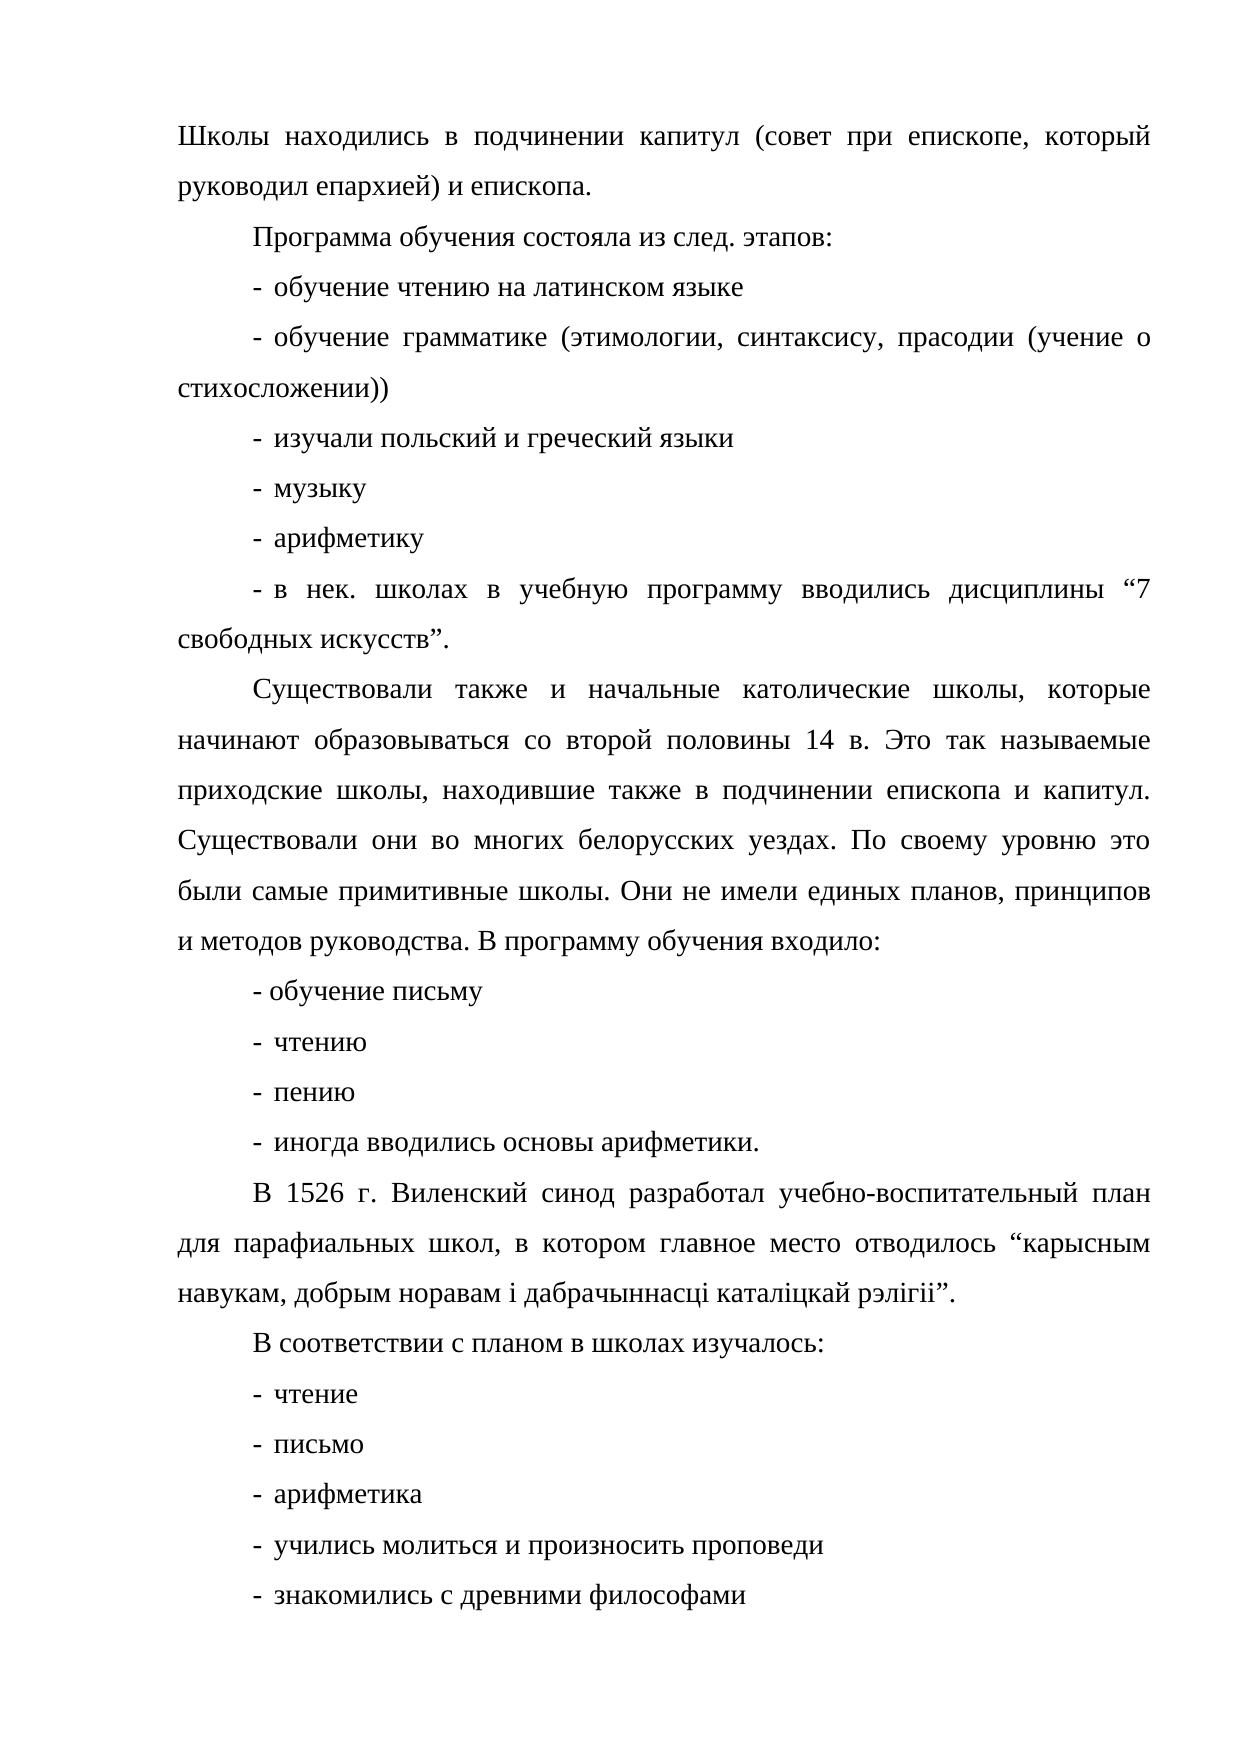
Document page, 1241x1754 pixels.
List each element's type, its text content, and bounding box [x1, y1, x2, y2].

list музыку [177, 470, 1152, 504]
list пению [177, 1074, 1152, 1108]
list изучали польский и греческий языки [177, 420, 1152, 453]
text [177, 118, 1152, 202]
list чтению [177, 1024, 1152, 1057]
list чтение [177, 1376, 1152, 1409]
list в нек. школах в учебную программу вводились дисциплины “7 свободных искусств”. [177, 571, 1152, 655]
list иногда вводились основы арифметики. [177, 1124, 1152, 1158]
text В 1526 г. Виленский синод разработал учебно-воспитательный план для парафиальных школ, в котором главное место отводилось “карысным навукам, добрым норавам і дабрачыннасці каталіцкай рэлігіі”. [177, 1175, 1152, 1309]
list письмо [177, 1426, 1152, 1460]
text - обучение письму [177, 973, 1152, 1007]
list знакомились с древними философами [177, 1577, 1152, 1611]
list учились молиться и произносить проповеди [177, 1527, 1152, 1560]
list арифметику [177, 521, 1152, 554]
text Существовали также и начальные католические школы, которые начинают образовываться со второй половины 14 в. Это так называемые приходские школы, находившие также в подчинении епископа и капитул. Существовали они во многих белорусских уездах. По своему уровню это были самые примитивные школы. Они не имели единых планов, принципов и методов руководства. В программу обучения входило: [177, 672, 1152, 957]
text Программа обучения состояла из след. этапов: [177, 219, 1152, 252]
list арифметика [177, 1477, 1152, 1510]
text В соответствии с планом в школах изучалось: [177, 1326, 1152, 1359]
list обучение грамматике (этимологии, синтаксису, прасодии (учение о стихосложении)) [177, 319, 1152, 403]
list обучение чтению на латинском языке [177, 269, 1152, 303]
